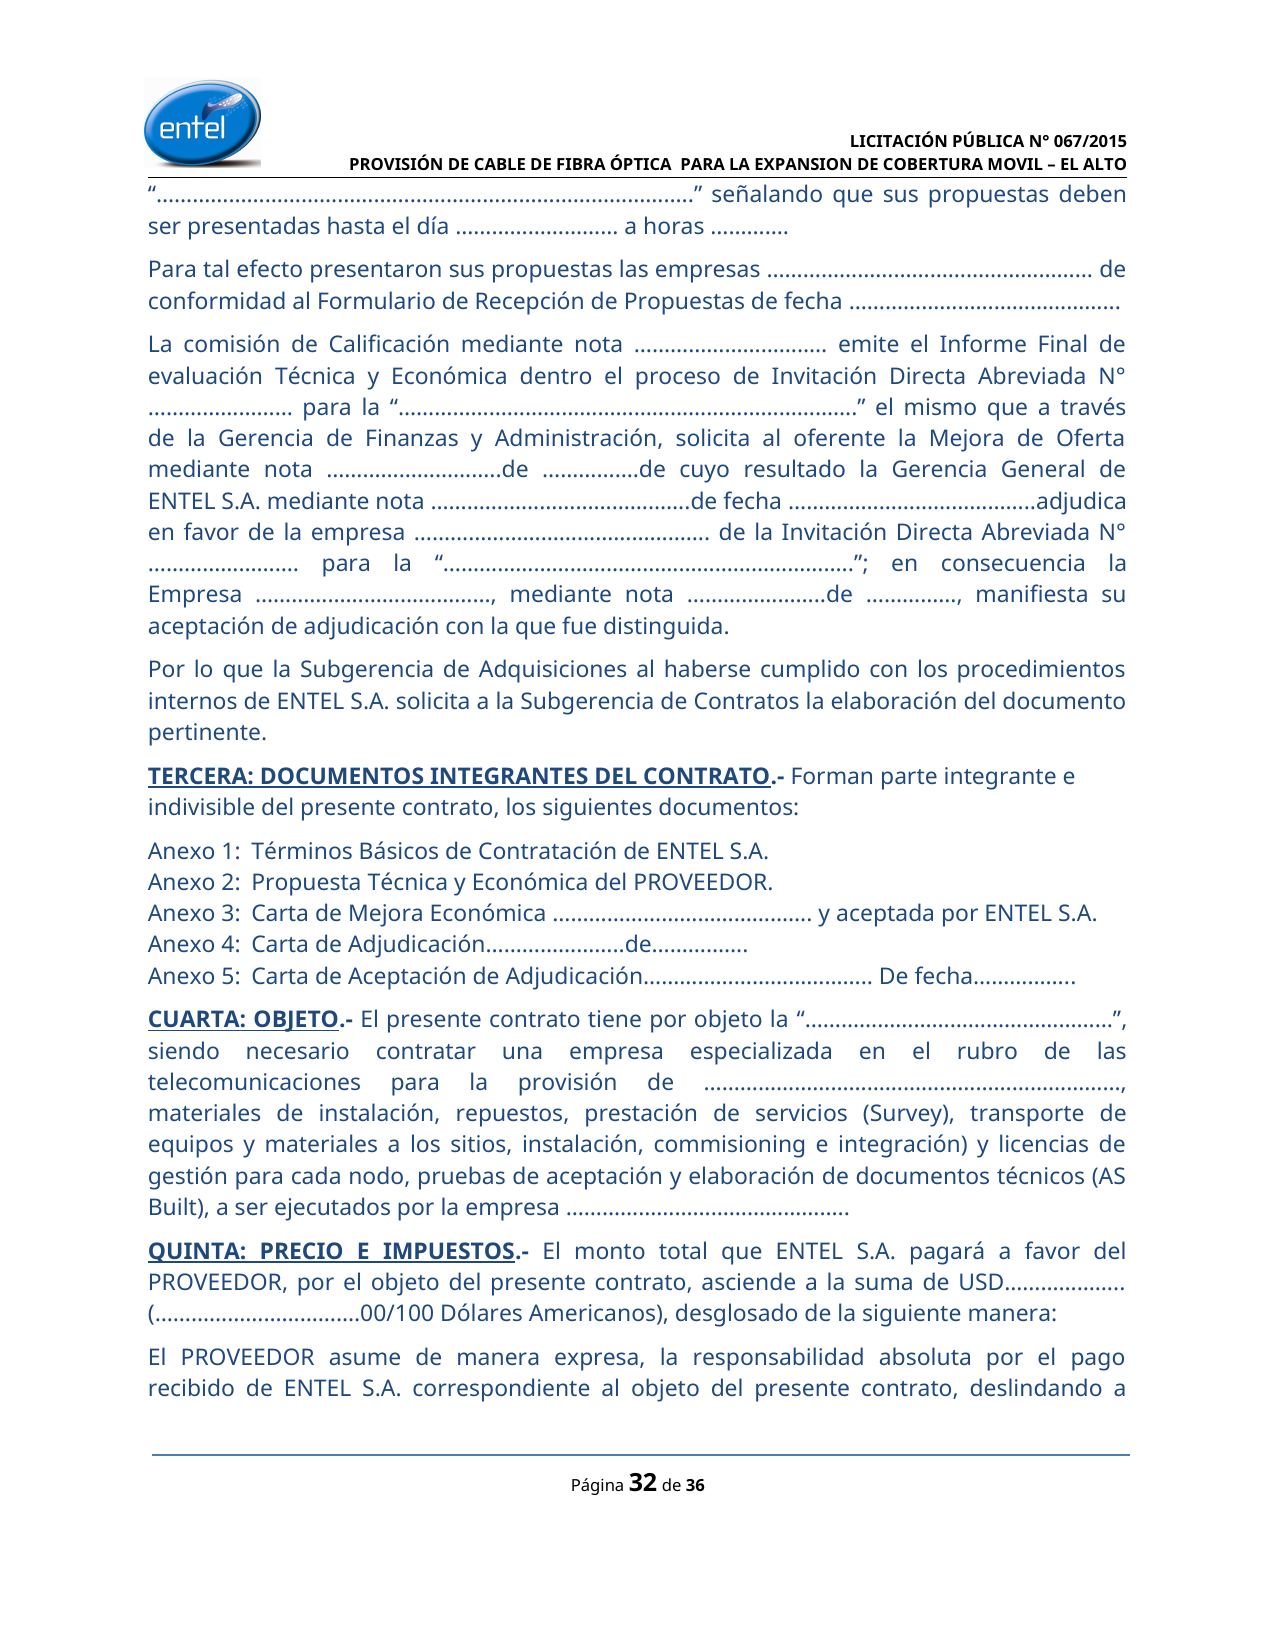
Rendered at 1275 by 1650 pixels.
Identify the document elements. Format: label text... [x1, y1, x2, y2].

text Anexo 3: Carta de Mejora Económica ……………………………………. y aceptada por ENTEL S.A. [148, 897, 1127, 928]
text Anexo 2: Propuesta Técnica y Económica del PROVEEDOR. [148, 866, 1127, 897]
text La comisión de Calificación mediante nota ………………………….. emite el Informe Final de evaluación Técnica y Económica dentro el proceso de Invitación Directa Abreviada N° …………………… para la “………………………………………………………………….” el mismo que a través de la Gerencia de Finanzas y Administración, solicita al oferente la Mejora de Oferta mediante nota ………………………..de …………….de cuyo resultado la Gerencia General de ENTEL S.A. mediante nota …………………………………….de fecha …………………………………..adjudica en favor de la empresa …………………………………………. de la Invitación Directa Abreviada N° ……………………. para la “…………………………………………………………..”; en consecuencia la Empresa …………………………………, mediante nota …………………..de ……………, manifiesta su aceptación de adjudicación con la que fue distinguida. [148, 328, 1127, 641]
text CUARTA: OBJETO.- El presente contrato tiene por objeto la “……………………………………………”, siendo necesario contratar una empresa especializada en el rubro de las telecomunicaciones para la provisión de ……………………………………………………………, materiales de instalación, repuestos, prestación de servicios (Survey), transporte de equipos y materiales a los sitios, instalación, commisioning e integración) y licencias de gestión para cada nodo, pruebas de aceptación y elaboración de documentos técnicos (AS Built), a ser ejecutados por la empresa ……………………………………….. [148, 1003, 1127, 1222]
text Anexo 4: Carta de Adjudicación…………………..de……………. [148, 928, 1127, 959]
text Anexo 1: Términos Básicos de Contratación de ENTEL S.A. [148, 834, 1127, 866]
text Por lo que la Subgerencia de Adquisiciones al haberse cumplido con los procedimientos internos de ENTEL S.A. solicita a la Subgerencia de Contratos la elaboración del documento pertinente. [148, 653, 1127, 747]
picture [143, 78, 261, 168]
text Anexo 5: Carta de Aceptación de Adjudicación……………………………….. De fecha…………….. [148, 959, 1127, 991]
text Para tal efecto presentaron sus propuestas las empresas ……………………………………………… de conformidad al Formulario de Recepción de Propuestas de fecha ……………………………………... [148, 253, 1127, 316]
text TERCERA: DOCUMENTOS INTEGRANTES DEL CONTRATO.- Forman parte integrante e indivisible del presente contrato, los siguientes documentos: [148, 759, 1127, 822]
text QUINTA: PRECIO E IMPUESTOS.- El monto total que ENTEL S.A. pagará a favor del PROVEEDOR, por el objeto del presente contrato, asciende a la suma de USD……………….. (…………………………….00/100 Dólares Americanos), desglosado de la siguiente manera: [148, 1234, 1127, 1328]
